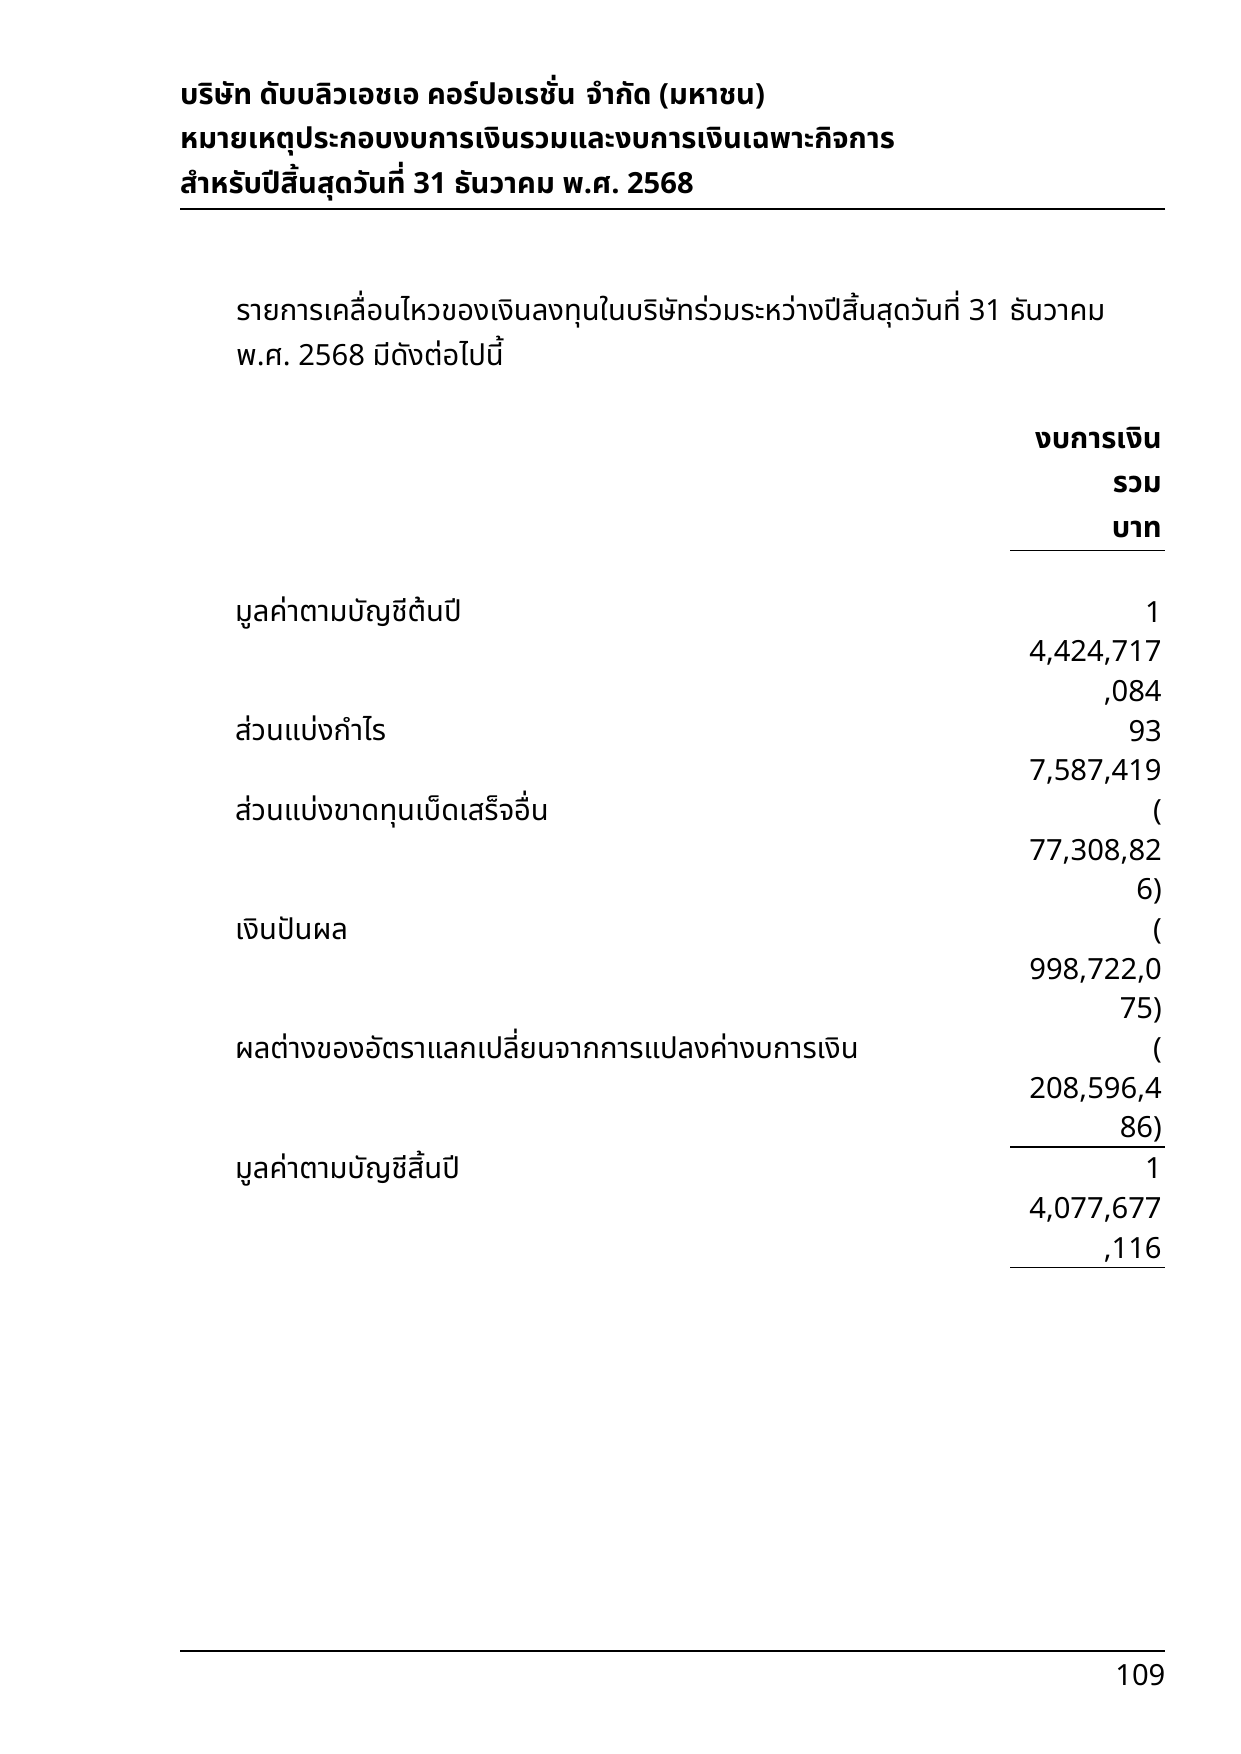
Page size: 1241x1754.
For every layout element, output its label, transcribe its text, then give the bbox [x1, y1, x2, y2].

text รายการเคลื่อนไหวของเงินลงทุนในบริษัทร่วมระหว่างปีสิ้นสุดวันที่ 31 ธันวาคม พ.ศ. 2568 มีดังต่อไปนี้ [236, 290, 1162, 378]
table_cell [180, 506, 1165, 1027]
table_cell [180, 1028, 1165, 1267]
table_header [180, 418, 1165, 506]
